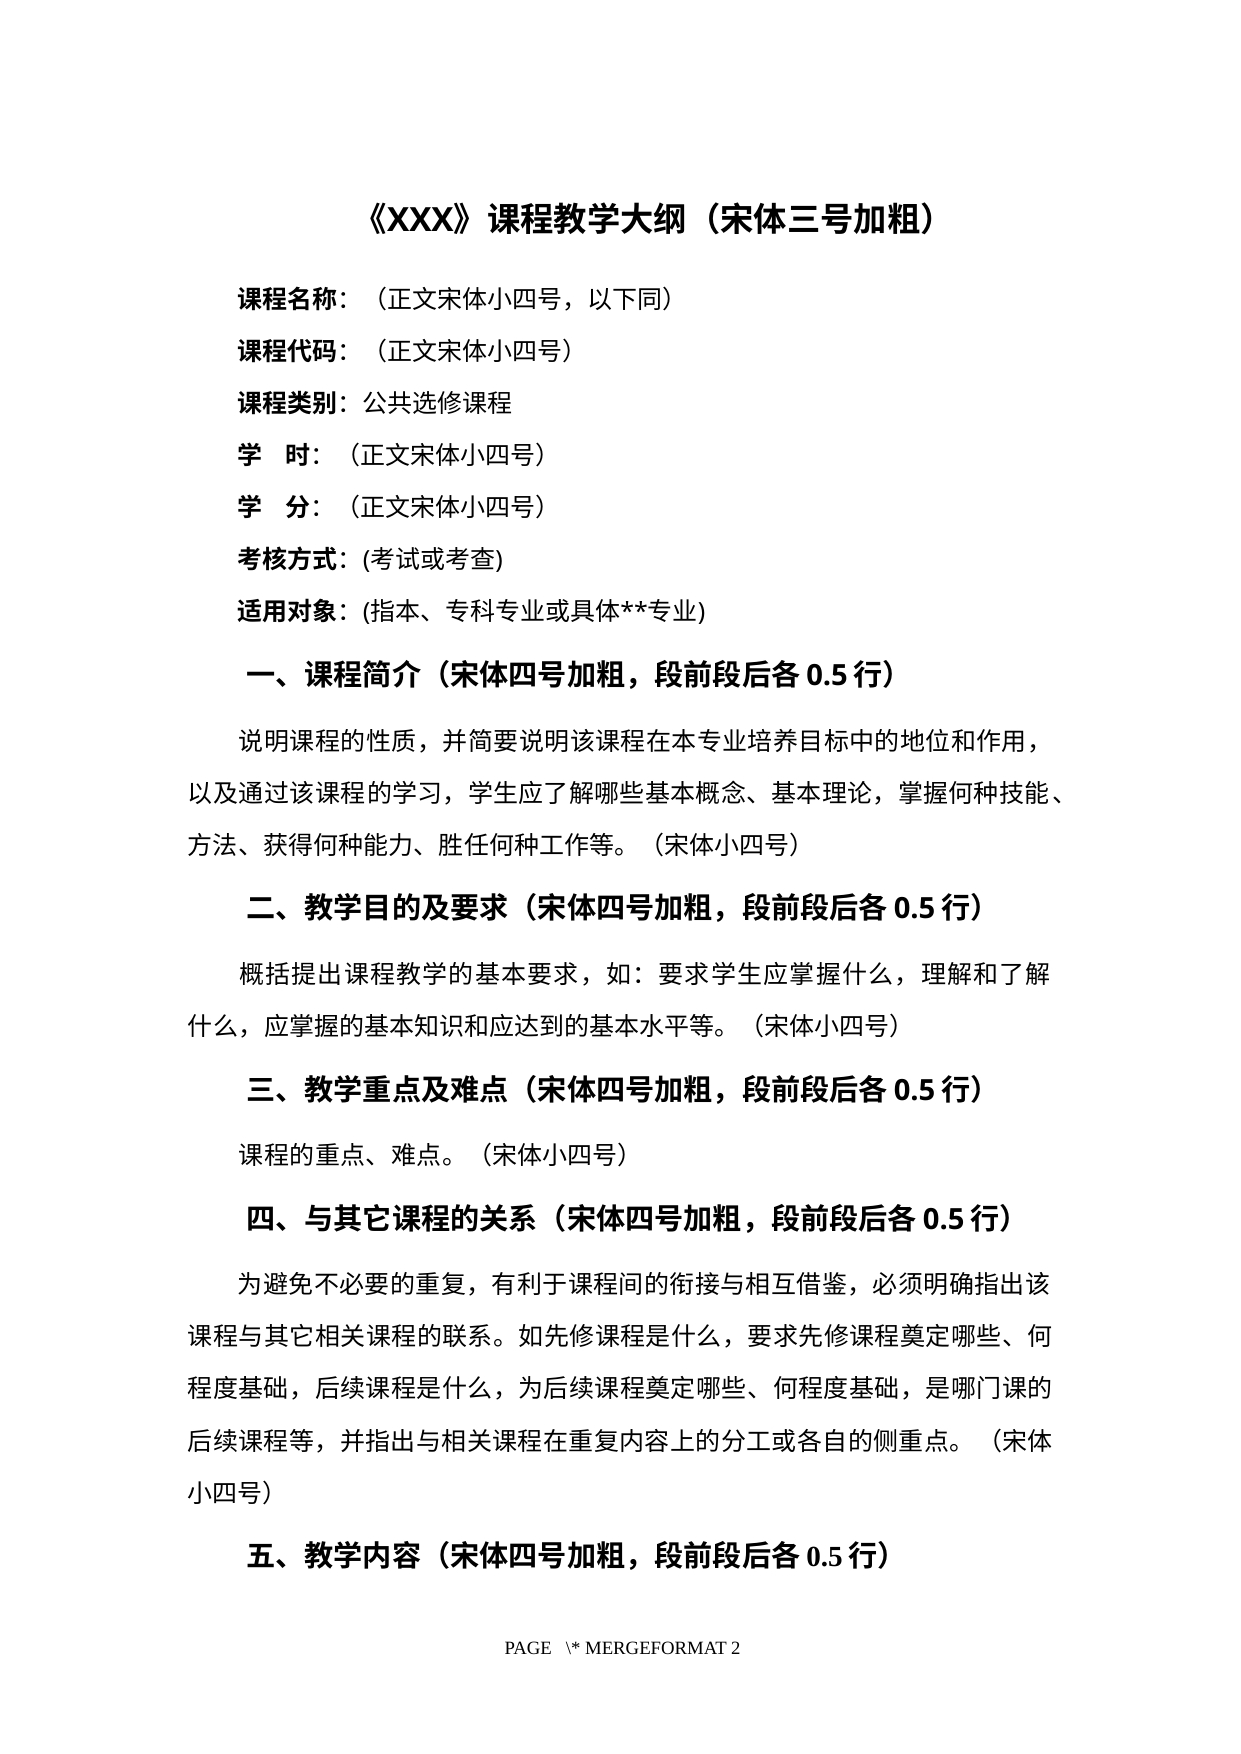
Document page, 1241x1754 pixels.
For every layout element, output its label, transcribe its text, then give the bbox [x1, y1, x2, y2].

text 说明课程的性质，并简要说明该课程在本专业培养目标中的地位和作用，以及通过该课程的学习，学生应了解哪些基本概念、基本理论，掌握何种技能、方法、获得何种能力、胜任何种工作等。（宋体小四号） [187, 708, 1053, 864]
text 课程的重点、难点。（宋体小四号） [187, 1123, 1053, 1175]
text 概括提出课程教学的基本要求，如：要求学生应掌握什么，理解和了解什么，应掌握的基本知识和应达到的基本水平等。（宋体小四号） [187, 942, 1053, 1046]
text 课程代码：（正文宋体小四号） [187, 319, 1053, 371]
text 学 分：（正文宋体小四号） [187, 475, 1053, 527]
text 一、课程简介（宋体四号加粗，段前段后各0.5行） [187, 644, 1053, 696]
text 课程类别：公共选修课程 [187, 371, 1053, 423]
text 《XXX》课程教学大纲（宋体三号加粗） [187, 189, 1053, 242]
text 三、教学重点及难点（宋体四号加粗，段前段后各0.5行） [187, 1058, 1053, 1110]
text 考核方式：(考试或考查) [187, 527, 1053, 579]
text 适用对象：(指本、专科专业或具体**专业) [187, 579, 1053, 631]
text 为避免不必要的重复，有利于课程间的衔接与相互借鉴，必须明确指出该课程与其它相关课程的联系。如先修课程是什么，要求先修课程奠定哪些、何程度基础，后续课程是什么，为后续课程奠定哪些、何程度基础，是哪门课的后续课程等，并指出与相关课程在重复内容上的分工或各自的侧重点。（宋体小四号） [187, 1252, 1053, 1512]
text 学 时：（正文宋体小四号） [187, 423, 1053, 475]
text 五、教学内容（宋体四号加粗，段前段后各0.5行） [187, 1525, 1053, 1577]
text 四、与其它课程的关系（宋体四号加粗，段前段后各0.5行） [187, 1187, 1053, 1239]
text 课程名称：（正文宋体小四号，以下同） [187, 267, 1053, 319]
text 二、教学目的及要求（宋体四号加粗，段前段后各0.5行） [187, 877, 1053, 929]
